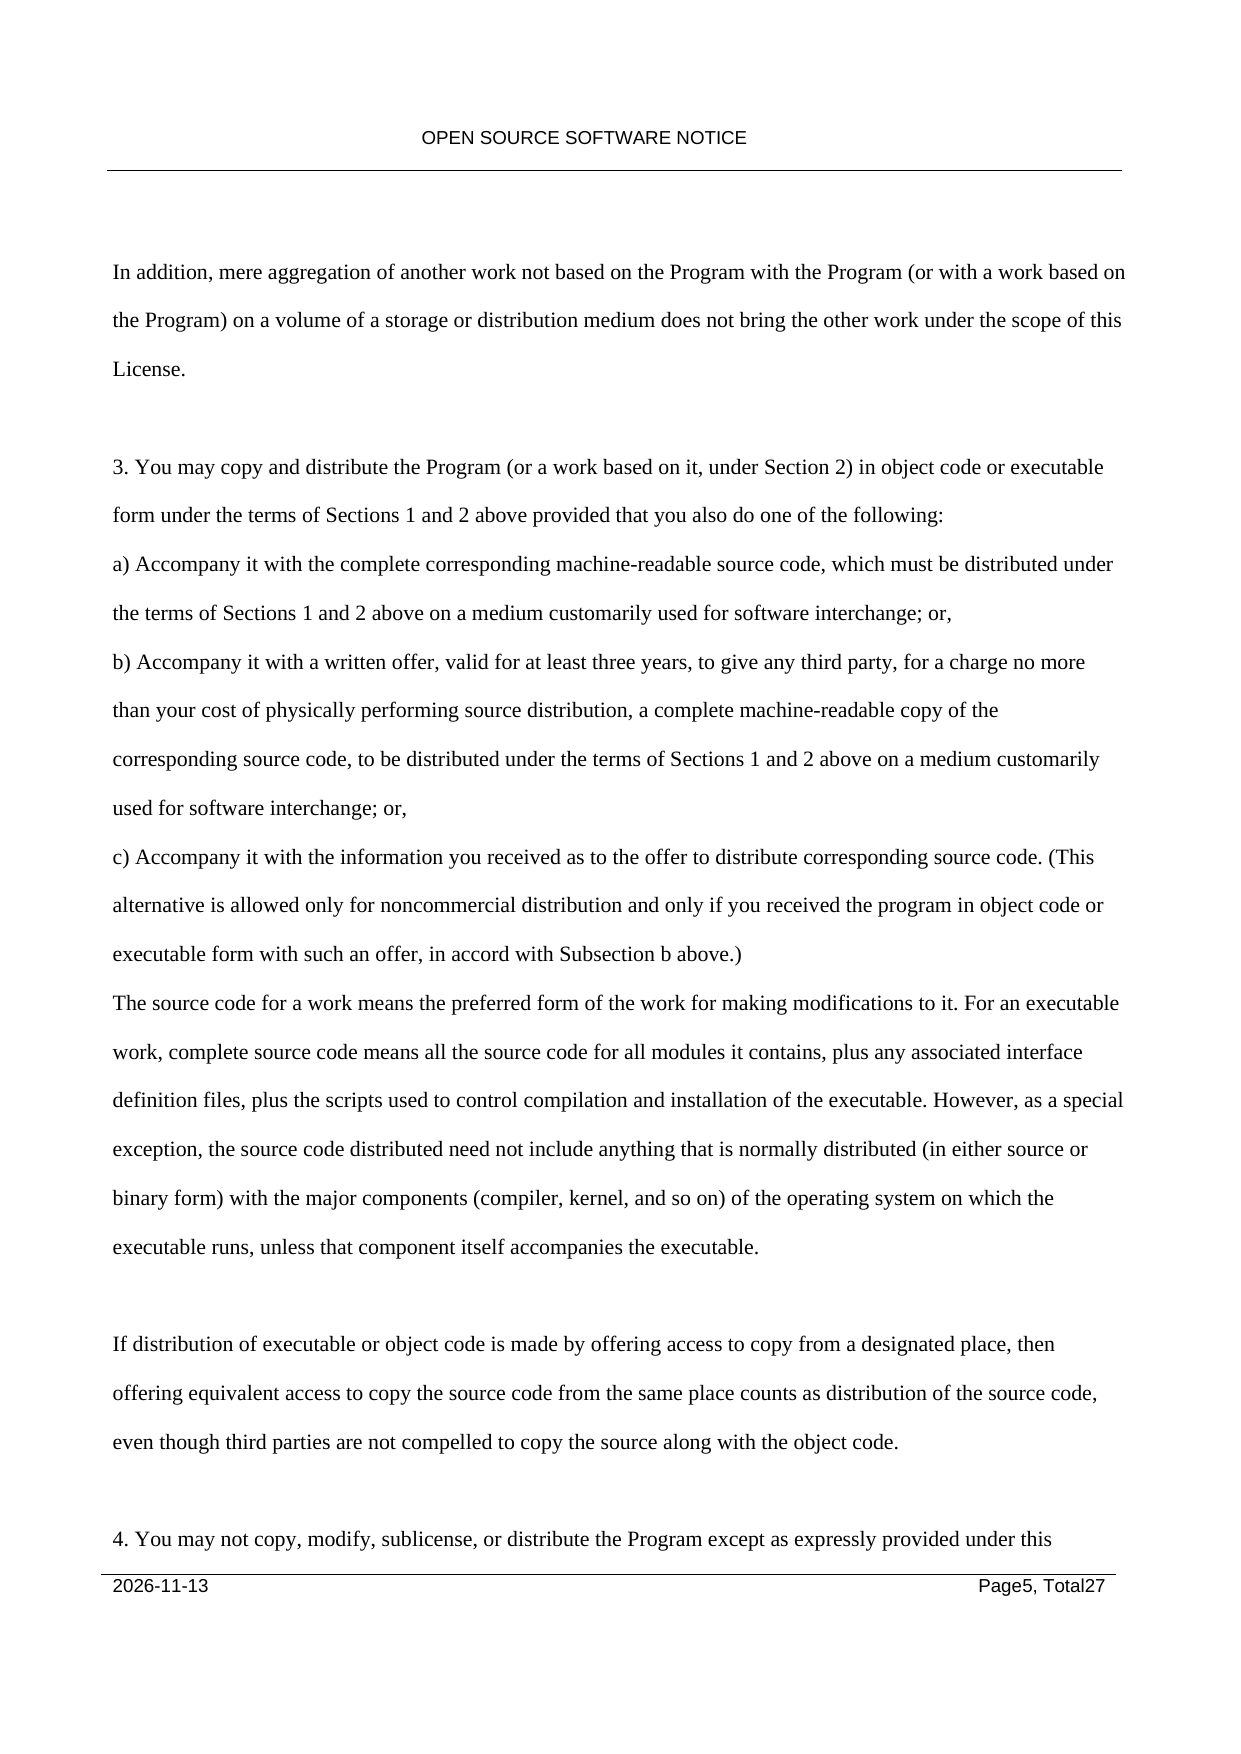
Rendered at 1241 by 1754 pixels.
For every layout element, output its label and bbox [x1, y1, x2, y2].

text [112, 206, 1128, 1555]
